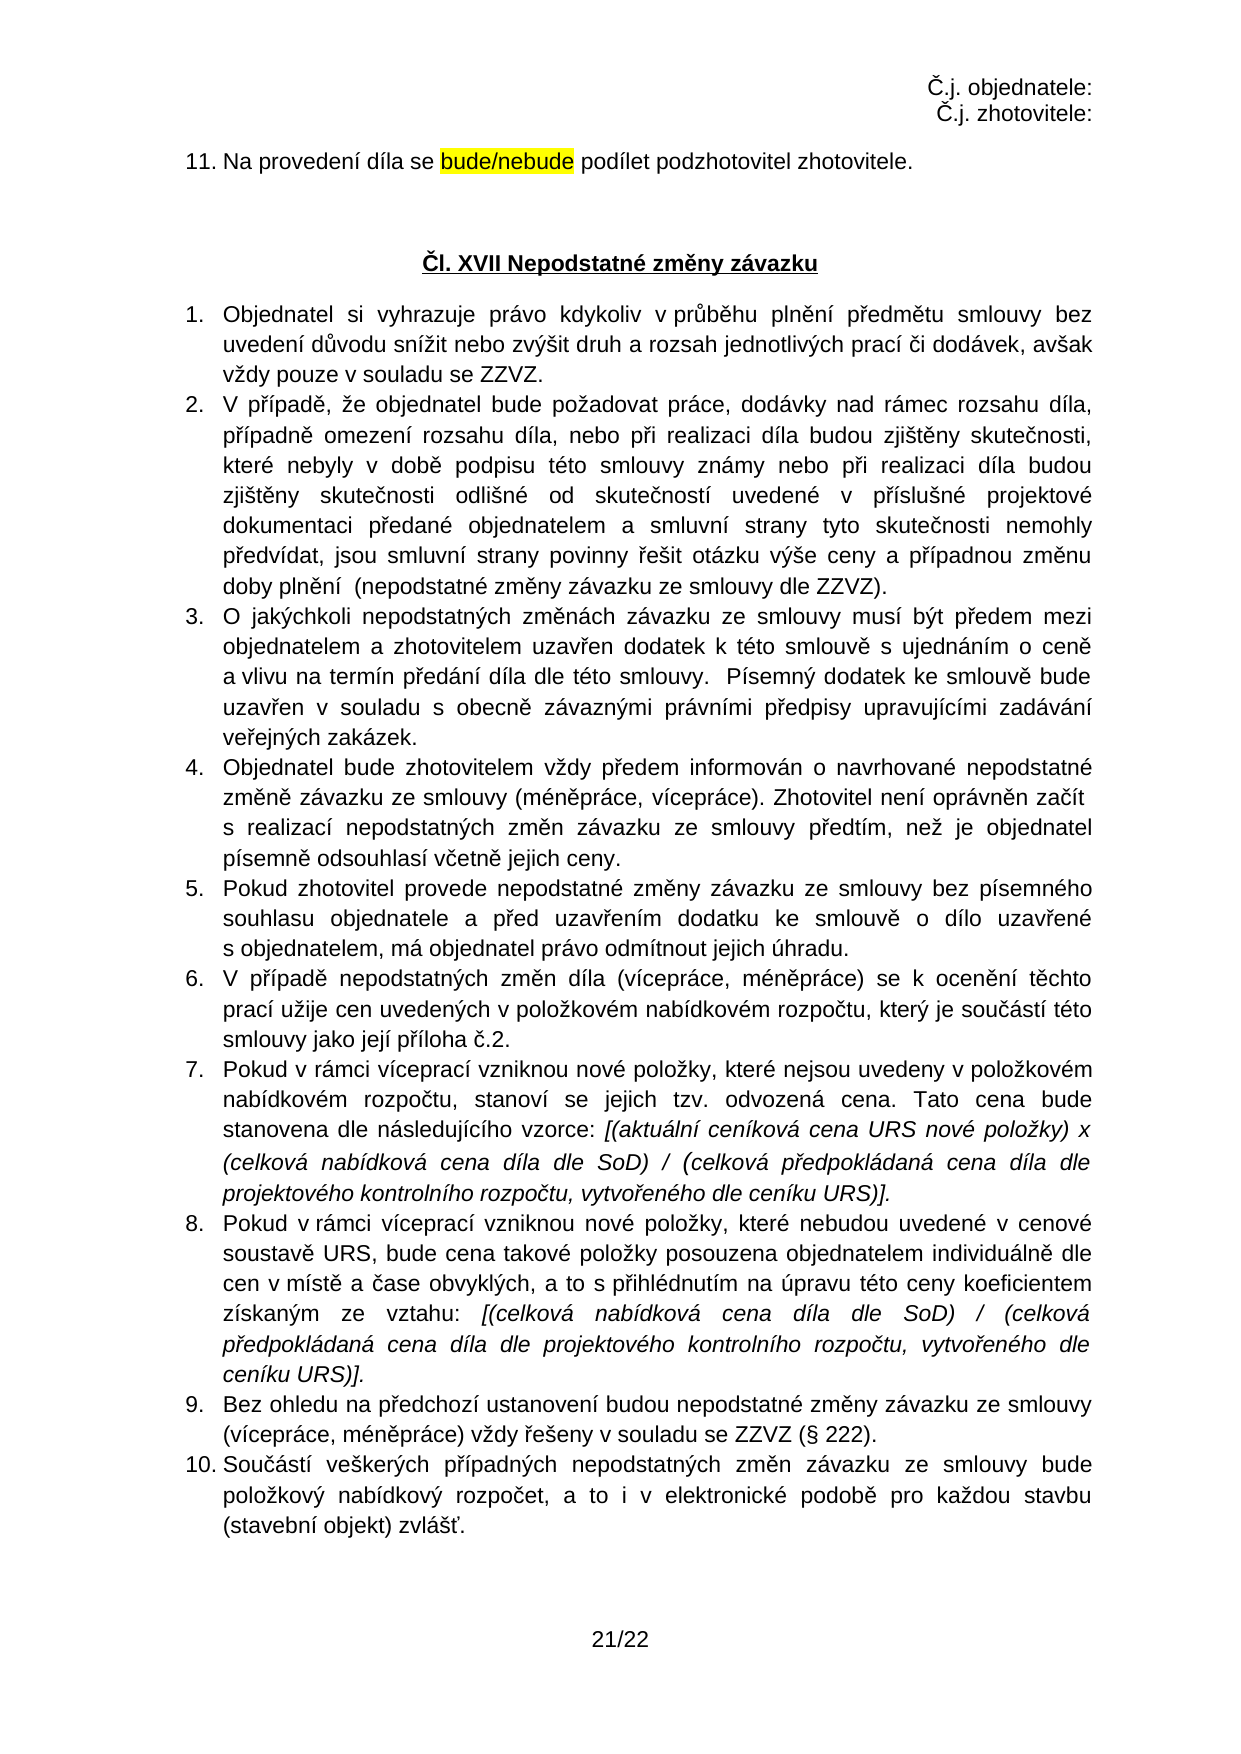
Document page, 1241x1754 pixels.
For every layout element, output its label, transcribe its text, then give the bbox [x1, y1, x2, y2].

list Pokud v rámci víceprací vzniknou nové položky, které nebudou uvedené v cenové soustavě URS, bude cena takové položky posouzena objednatelem individuálně dle cen v místě a čase obvyklých, a to s přihlédnutím na úpravu této ceny koeficientem získaným ze vztahu: [(celková nabídková cena díla dle SoD) / (celková předpokládaná cena díla dle projektového kontrolního rozpočtu, vytvořeného dle ceníku URS)]. [185, 1210, 1093, 1387]
list Pokud v rámci víceprací vzniknou nové položky, které nejsou uvedeny v položkovém nabídkovém rozpočtu, stanoví se jejich tzv. odvozená cena. Tato cena bude stanovena dle následujícího vzorce: [(aktuální ceníková cena URS nové položky) x (celková nabídková cena díla dle SoD) / (celková předpokládaná cena díla dle projektového kontrolního rozpočtu, vytvořeného dle ceníku URS)]. [185, 1056, 1093, 1206]
list V případě nepodstatných změn díla (vícepráce, méněpráce) se k ocenění těchto prací užije cen uvedených v položkovém nabídkovém rozpočtu, který je součástí této smlouvy jako její příloha č.2. [185, 965, 1093, 1052]
list Objednatel bude zhotovitelem vždy předem informován o navrhované nepodstatné změně závazku ze smlouvy (méněpráce, vícepráce). Zhotovitel není oprávněn začít s realizací nepodstatných změn závazku ze smlouvy předtím, než je objednatel písemně odsouhlasí včetně jejich ceny. [185, 754, 1093, 871]
list Pokud zhotovitel provede nepodstatné změny závazku ze smlouvy bez písemného souhlasu objednatele a před uzavřením dodatku ke smlouvě o dílo uzavřené s objednatelem, má objednatel právo odmítnout jejich úhradu. [185, 875, 1093, 961]
list Bez ohledu na předchozí ustanovení budou nepodstatné změny závazku ze smlouvy (vícepráce, méněpráce) vždy řešeny v souladu se ZZVZ (§ 222). [185, 1391, 1093, 1448]
list Součástí veškerých případných nepodstatných změn závazku ze smlouvy bude položkový nabídkový rozpočet, a to i v elektronické podobě pro každou stavbu (stavební objekt) zvlášť. [185, 1451, 1093, 1538]
text Čl. XVII Nepodstatné změny závazku [148, 250, 1093, 276]
list Na provedení díla se bude/nebude podílet podzhotovitel zhotovitele. [574, 148, 1093, 174]
list O jakýchkoli nepodstatných změnách závazku ze smlouvy musí být předem mezi objednatelem a zhotovitelem uzavřen dodatek k této smlouvě s ujednáním o ceně a vlivu na termín předání díla dle této smlouvy. Písemný dodatek ke smlouvě bude uzavřen v souladu s obecně závaznými právními předpisy upravujícími zadávání veřejných zakázek. [185, 603, 1093, 750]
list V případě, že objednatel bude požadovat práce, dodávky nad rámec rozsahu díla, případně omezení rozsahu díla, nebo při realizaci díla budou zjištěny skutečnosti, které nebyly v době podpisu této smlouvy známy nebo při realizaci díla budou zjištěny skutečnosti odlišné od skutečností uvedené v příslušné projektové dokumentaci předané objednatelem a smluvní strany tyto skutečnosti nemohly předvídat, jsou smluvní strany povinny řešit otázku výše ceny a případnou změnu doby plnění (nepodstatné změny závazku ze smlouvy dle ZZVZ). [185, 391, 1093, 599]
list Na provedení díla se bude/nebude podílet podzhotovitel zhotovitele. [185, 148, 440, 174]
list Objednatel si vyhrazuje právo kdykoliv v průběhu plnění předmětu smlouvy bez uvedení důvodu snížit nebo zvýšit druh a rozsah jednotlivých prací či dodávek, avšak vždy pouze v souladu se ZZVZ. [185, 301, 1093, 387]
